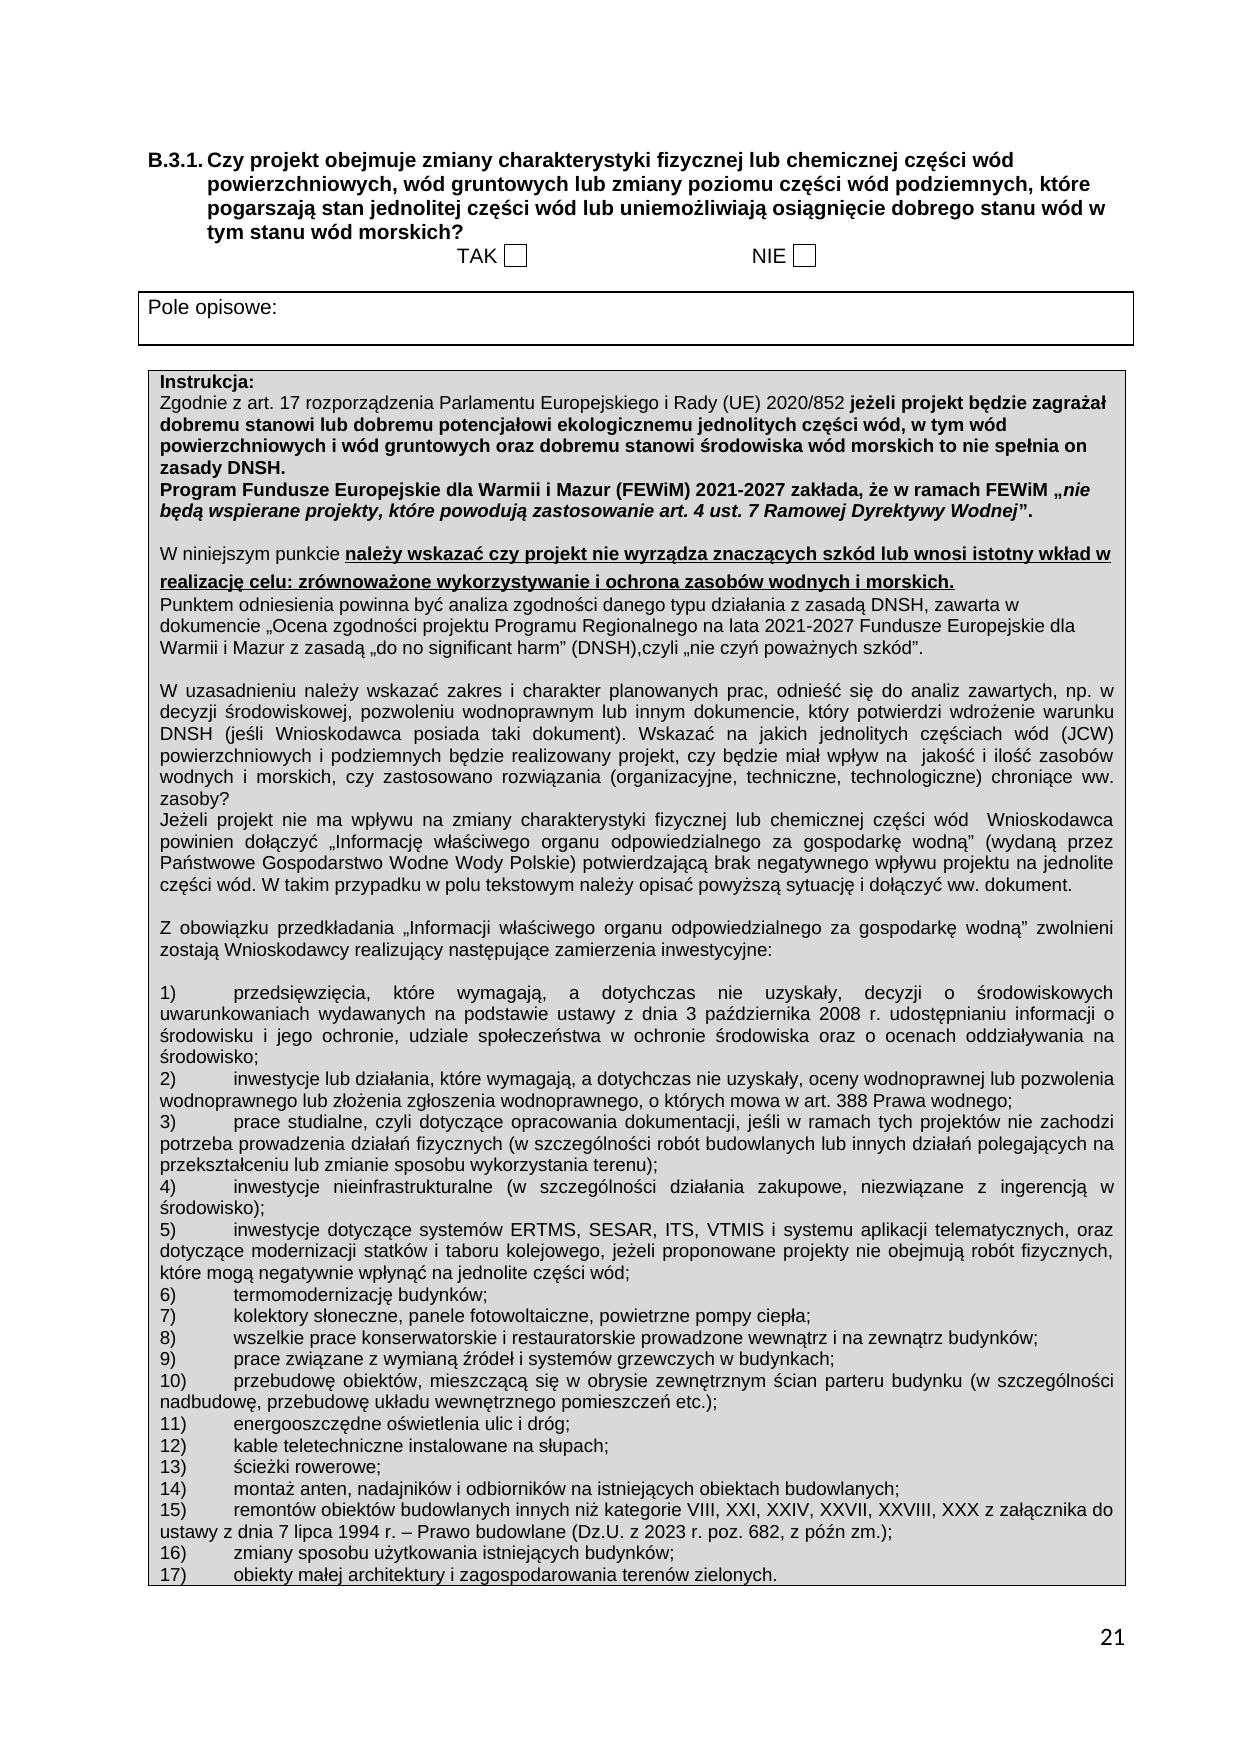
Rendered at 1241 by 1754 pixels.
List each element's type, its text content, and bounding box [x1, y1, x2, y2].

text B.3.1. Czy projekt obejmuje zmiany charakterystyki fizycznej lub chemicznej części wód powierzchniowych, wód gruntowych lub zmiany poziomu części wód podziemnych, które pogarszają stan jednolitej części wód lub uniemożliwiają osiągnięcie dobrego stanu wód w tym stanu wód morskich? [148, 148, 1125, 243]
text TAK NIE [148, 243, 1125, 267]
text Pole opisowe: [139, 293, 1133, 318]
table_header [149, 371, 1125, 1585]
